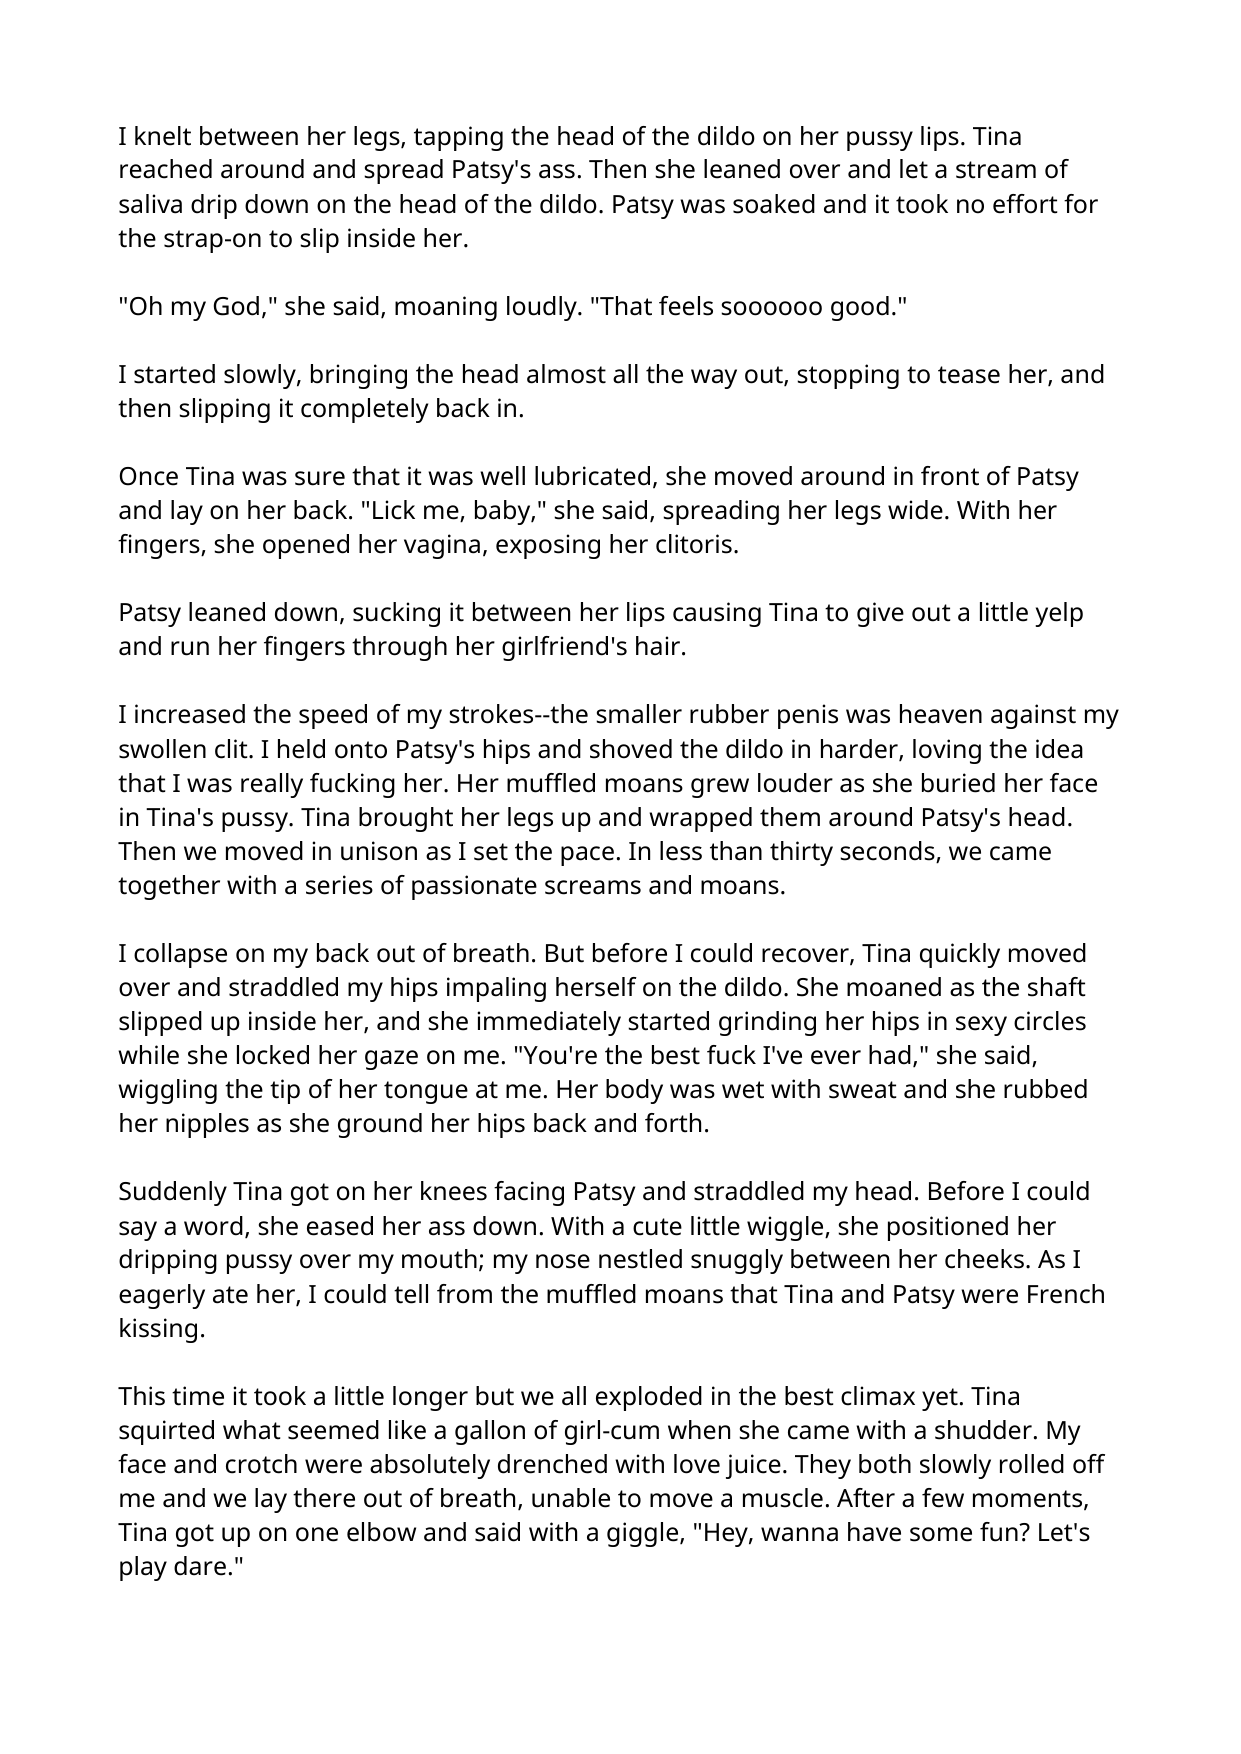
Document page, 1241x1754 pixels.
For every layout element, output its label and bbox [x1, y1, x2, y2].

text [118, 118, 1122, 1617]
